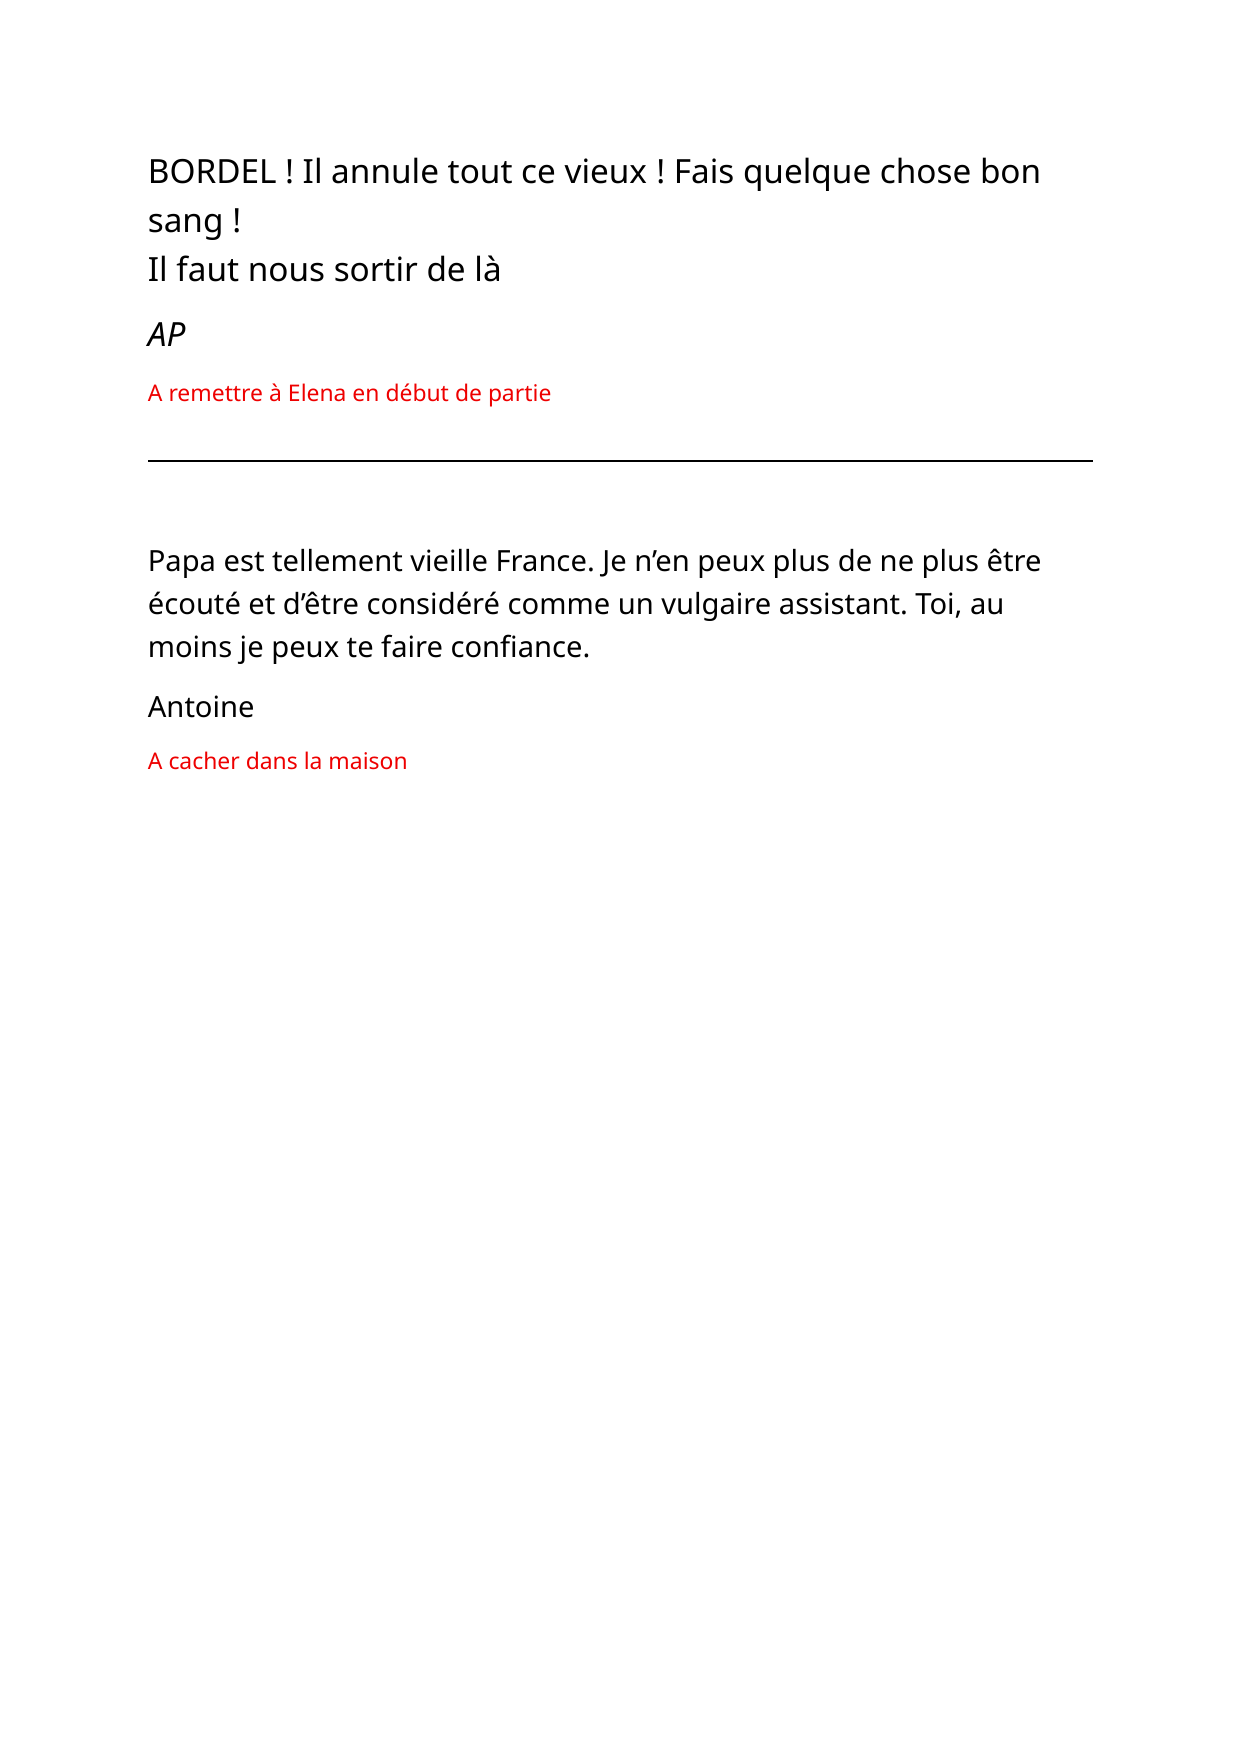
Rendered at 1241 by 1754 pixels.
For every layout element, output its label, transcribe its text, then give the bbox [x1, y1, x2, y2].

text AP [148, 311, 1093, 357]
text Antoine [148, 686, 1093, 726]
text A remettre à Elena en début de partie [148, 377, 1093, 408]
text BORDEL ! Il annule tout ce vieux ! Fais quelque chose bon sang ! Il faut nous sortir de là [148, 148, 1093, 291]
text Papa est tellement vieille France. Je n’en peux plus de ne plus être écouté et d’être considéré comme un vulgaire assistant. Toi, au moins je peux te faire confiance. [148, 541, 1093, 666]
text A cacher dans la maison [148, 745, 1093, 777]
